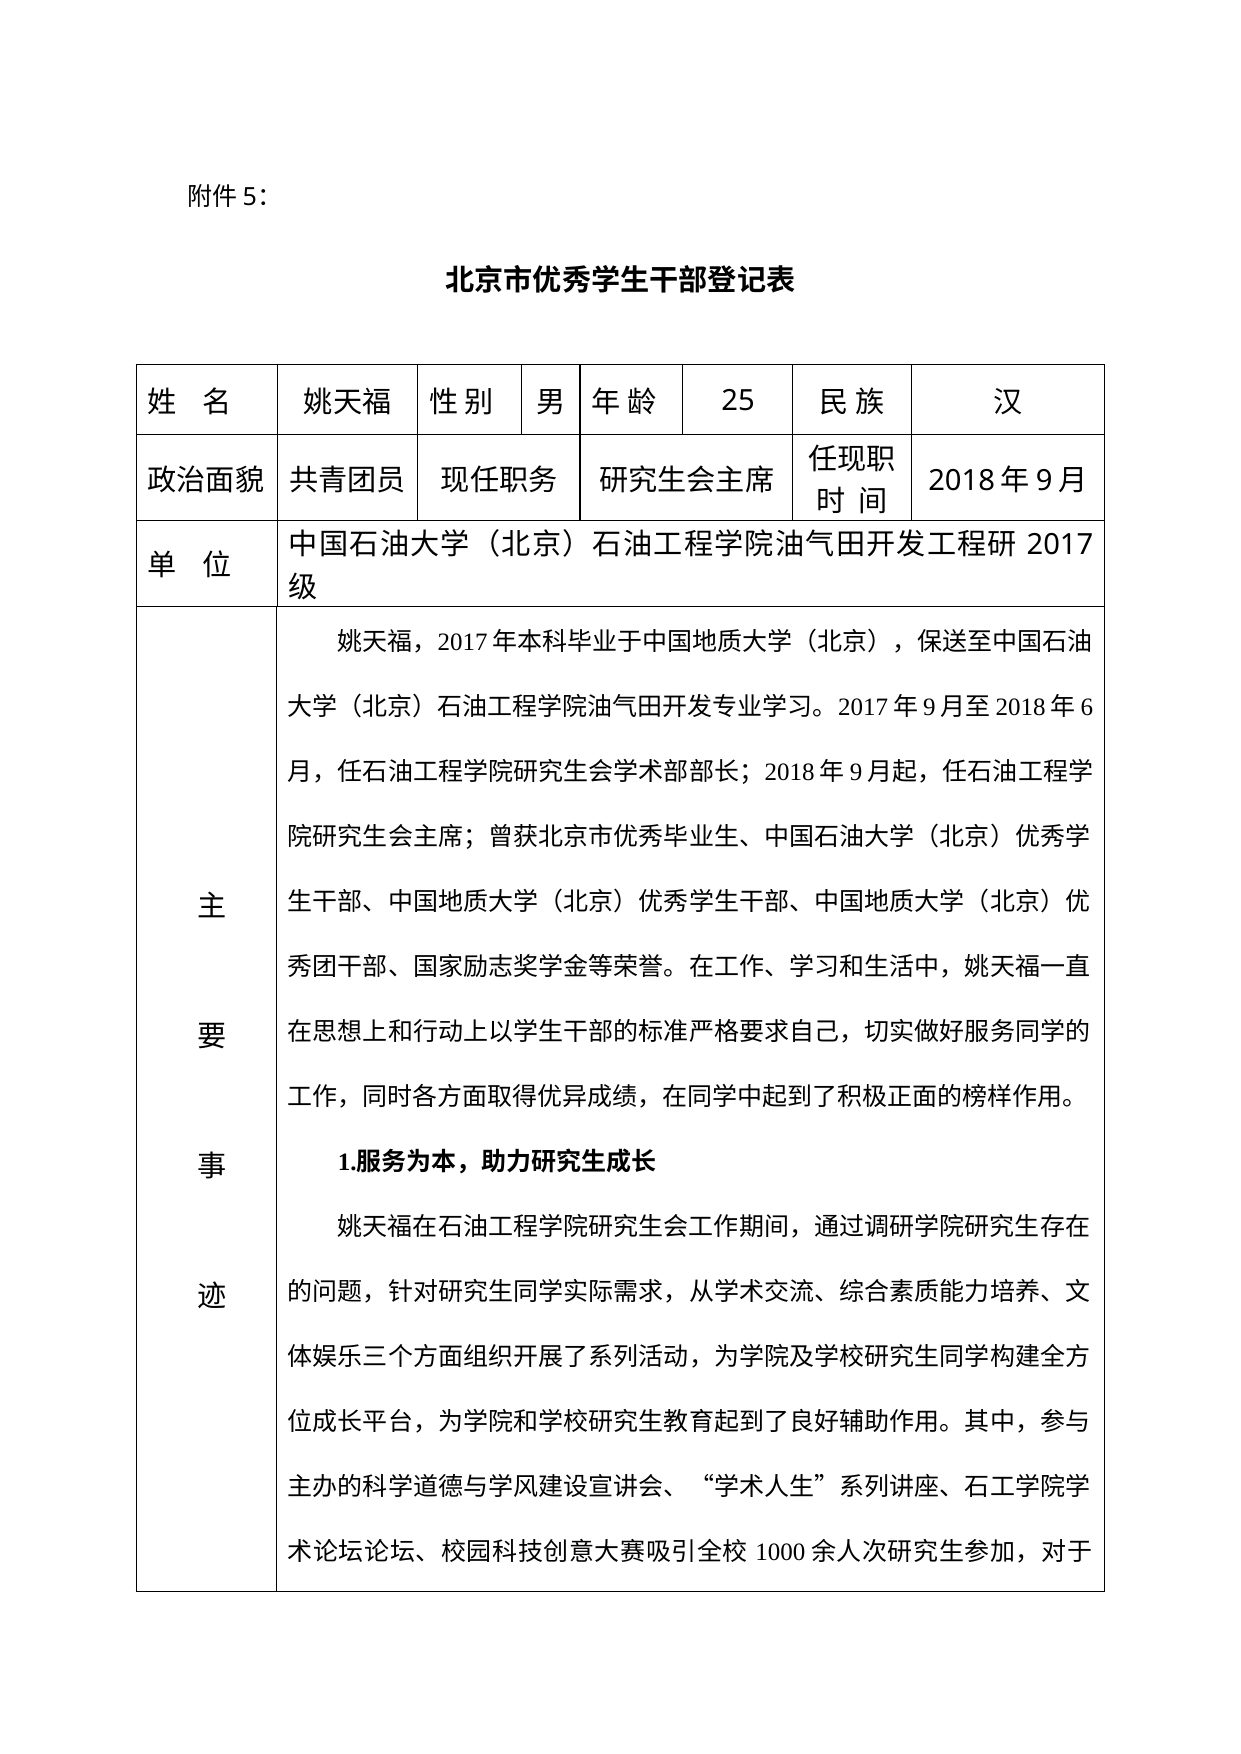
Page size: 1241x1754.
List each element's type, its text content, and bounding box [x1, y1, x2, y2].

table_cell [277, 607, 1104, 1591]
table_header 男 [522, 365, 579, 434]
table_header 汉 [912, 365, 1104, 434]
table_header 年 龄 [581, 365, 682, 434]
table_cell 政治面貌 [137, 435, 277, 520]
table_header 姚天福 [278, 365, 417, 434]
table_cell 任现职时 间 [793, 435, 911, 520]
table_header 性 别 [418, 365, 521, 434]
table_cell 单 位 [137, 521, 277, 606]
table_cell 研究生会主席 [581, 435, 792, 520]
text 附件5： [187, 162, 1053, 227]
table_cell 2018年9月 [912, 435, 1104, 520]
table_header 民 族 [793, 365, 911, 434]
table_cell 共青团员 [278, 435, 417, 520]
text 北京市优秀学生干部登记表 [187, 245, 1053, 310]
table_header 姓 名 [137, 365, 277, 434]
table_cell 现任职务 [418, 435, 579, 520]
table_cell 主 要 事 迹 [137, 607, 276, 1591]
table_cell 中国石油大学（北京）石油工程学院油气田开发工程研2017级 [278, 521, 1104, 606]
table_header 25 [683, 365, 792, 434]
